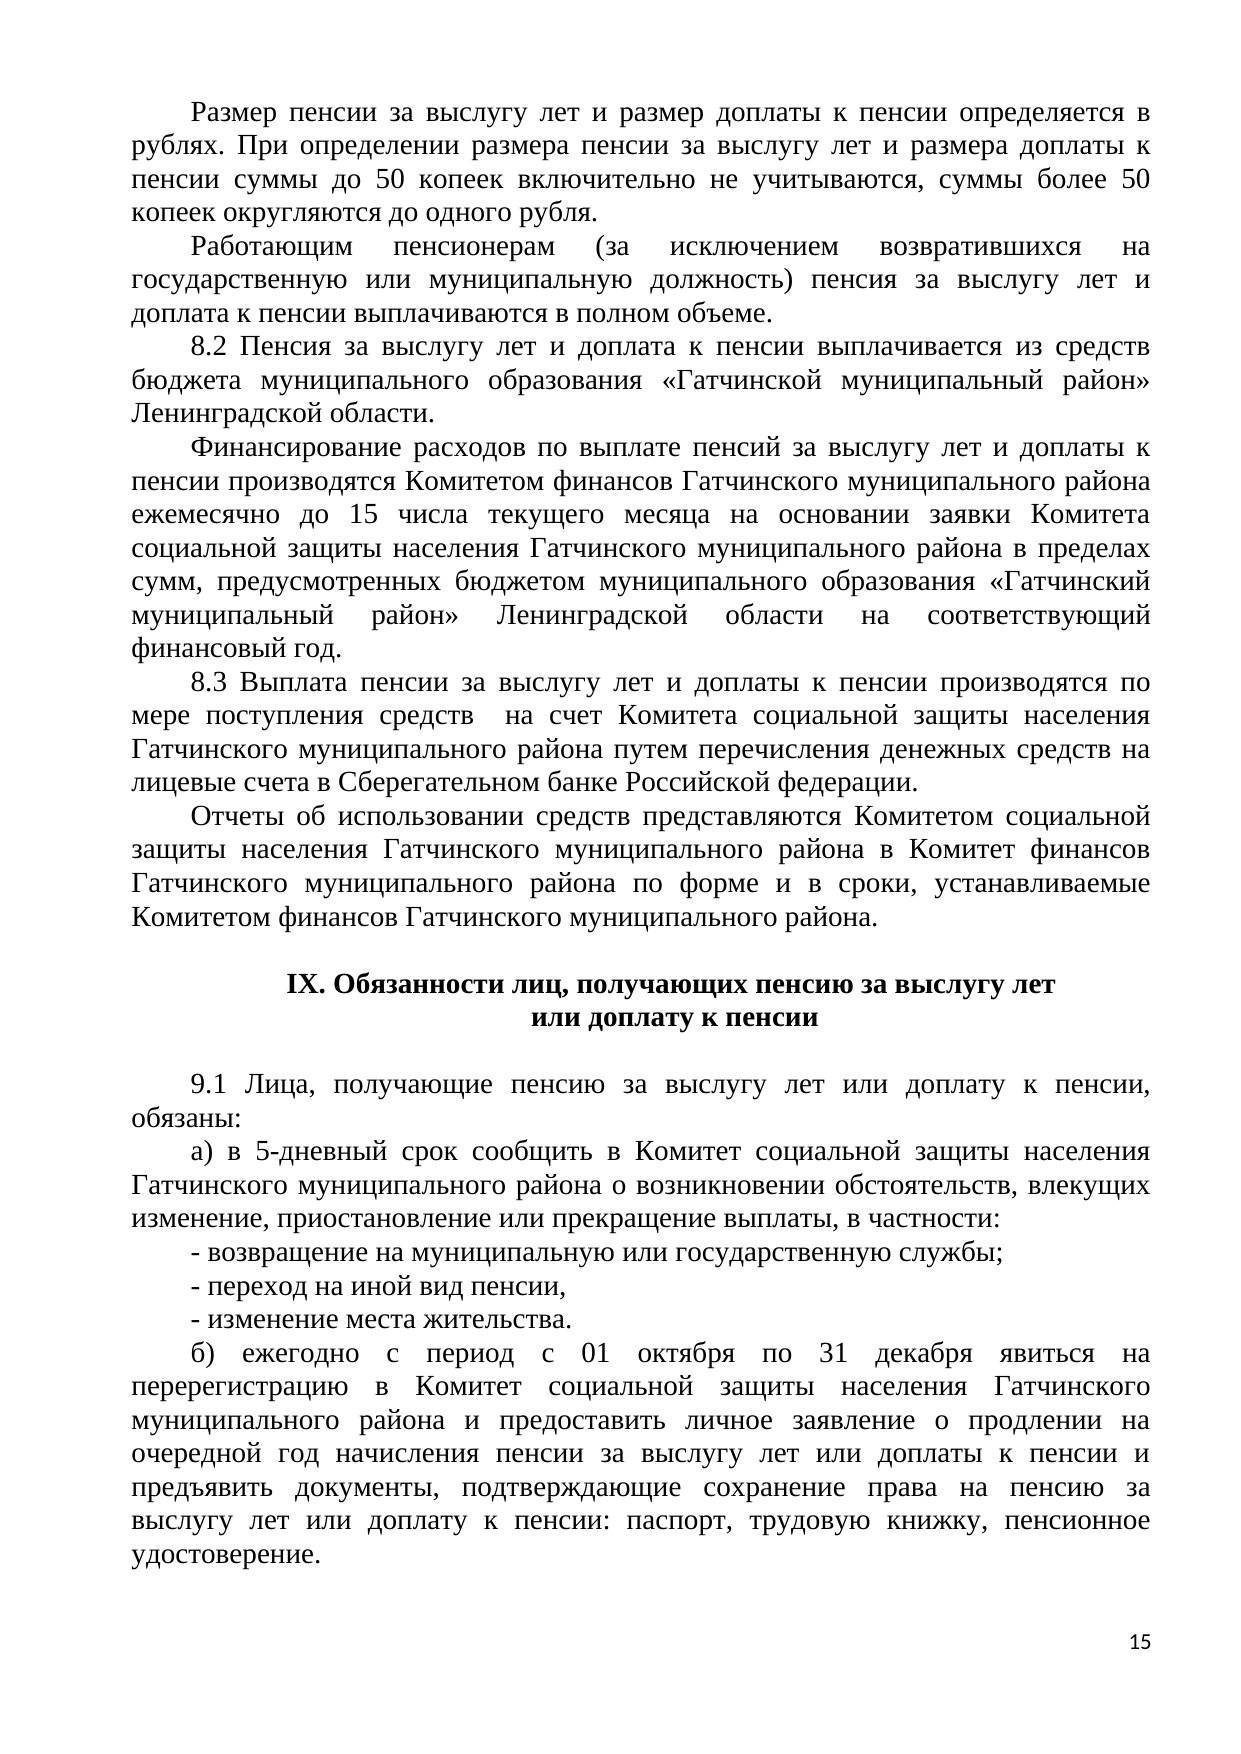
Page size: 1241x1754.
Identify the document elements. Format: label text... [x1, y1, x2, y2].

list а) в 5-дневный срок сообщить в Комитет социальной защиты населения Гатчинского муниципального района о возникновении обстоятельств, влекущих изменение, приостановление или прекращение выплаты, в частности: [131, 1133, 1152, 1234]
list или доплату к пенсии [131, 999, 1152, 1033]
list Работающим пенсионерам (за исключением возвратившихся на государственную или муниципальную должность) пенсия за выслугу лет и доплата к пенсии выплачиваются в полном объеме. [131, 228, 1152, 328]
list Финансирование расходов по выплате пенсий за выслугу лет и доплаты к пенсии производятся Комитетом финансов Гатчинского муниципального района ежемесячно до 15 числа текущего месяца на основании заявки Комитета социальной защиты населения Гатчинского муниципального района в пределах сумм, предусмотренных бюджетом муниципального образования «Гатчинский муниципальный район» Ленинградской области на соответствующий финансовый год. [131, 429, 1152, 664]
list IX. Обязанности лиц, получающих пенсию за выслугу лет [131, 966, 1152, 999]
list Размер пенсии за выслугу лет и размер доплаты к пенсии определяется в рублях. При определении размера пенсии за выслугу лет и размера доплаты к пенсии суммы до 50 копеек включительно не учитываются, суммы более 50 копеек округляются до одного рубля. [131, 94, 1152, 228]
list - возвращение на муниципальную или государственную службы; [131, 1234, 1152, 1268]
list - переход на иной вид пенсии, [131, 1268, 1152, 1301]
list Отчеты об использовании средств представляются Комитетом социальной защиты населения Гатчинского муниципального района в Комитет финансов Гатчинского муниципального района по форме и в сроки, устанавливаемые Комитетом финансов Гатчинского муниципального района. [131, 798, 1152, 932]
list - изменение места жительства. [131, 1301, 1152, 1335]
list 8.3 Выплата пенсии за выслугу лет и доплаты к пенсии производятся по мере поступления средств на счет Комитета социальной защиты населения Гатчинского муниципального района путем перечисления денежных средств на лицевые счета в Сберегательном банке Российской федерации. [131, 664, 1152, 798]
list 8.2 Пенсия за выслугу лет и доплата к пенсии выплачивается из средств бюджета муниципального образования «Гатчинской муниципальный район» Ленинградской области. [131, 328, 1152, 429]
list 9.1 Лица, получающие пенсию за выслугу лет или доплату к пенсии, обязаны: [131, 1066, 1152, 1133]
list б) ежегодно с период с 01 октября по 31 декабря явиться на перерегистрацию в Комитет социальной защиты населения Гатчинского муниципального района и предоставить личное заявление о продлении на очередной год начисления пенсии за выслугу лет или доплаты к пенсии и предъявить документы, подтверждающие сохранение права на пенсию за выслугу лет или доплату к пенсии: паспорт, трудовую книжку, пенсионное удостоверение. [131, 1335, 1152, 1569]
